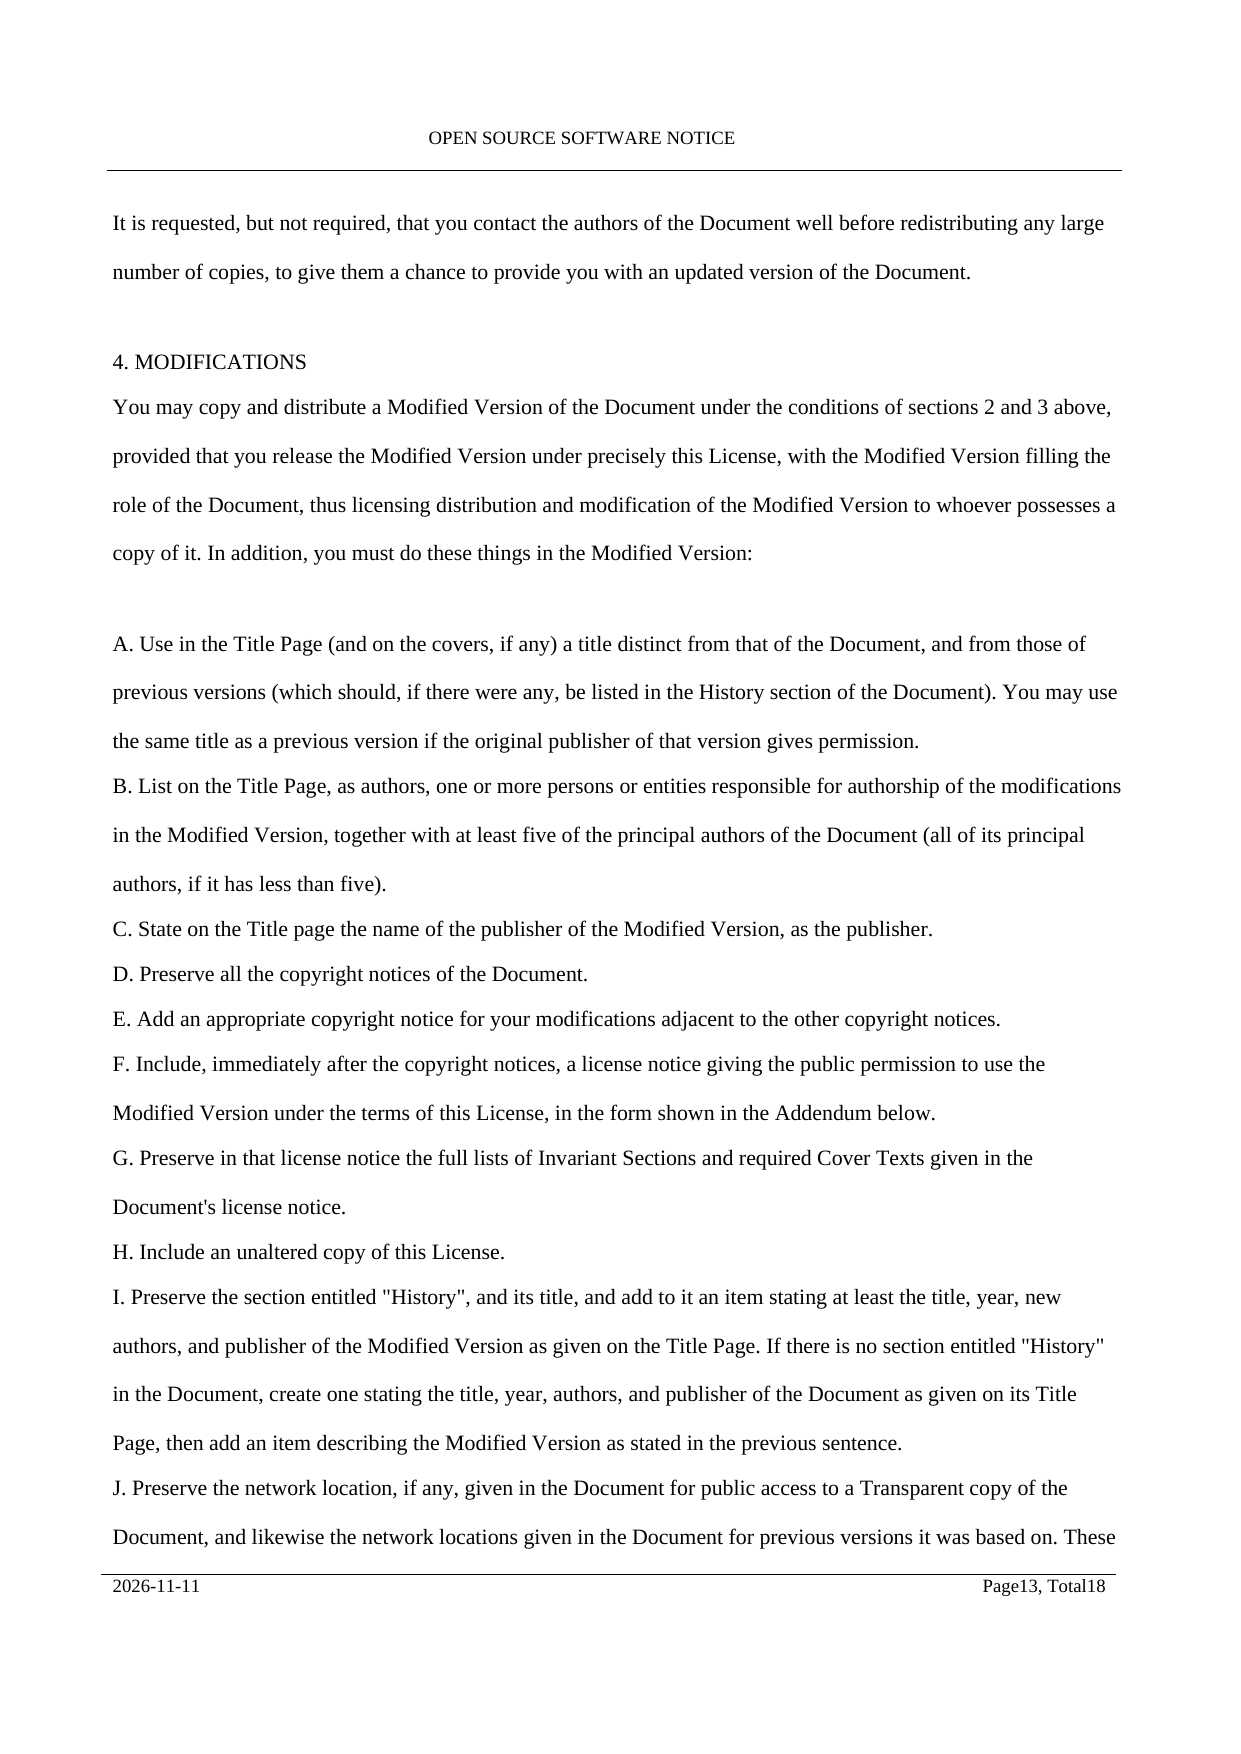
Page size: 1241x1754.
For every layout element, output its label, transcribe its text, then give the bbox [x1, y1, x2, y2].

text You may copy and distribute a Modified Version of the Document under the conditions of sections 2 and 3 above, provided that you release the Modified Version under precisely this License, with the Modified Version filling the role of the Document, thus licensing distribution and modification of the Modified Version to whoever possesses a copy of it. In addition, you must do these things in the Modified Version: [112, 390, 1128, 569]
text H. Include an unaltered copy of this License. [112, 1235, 1128, 1268]
text E. Add an appropriate copyright notice for your modifications adjacent to the other copyright notices. [112, 1002, 1128, 1035]
text F. Include, immediately after the copyright notices, a license notice giving the public permission to use the Modified Version under the terms of this License, in the form shown in the Addendum below. [112, 1047, 1128, 1129]
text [112, 1472, 1128, 1553]
text A. Use in the Title Page (and on the covers, if any) a title distinct from that of the Document, and from those of previous versions (which should, if there were any, be listed in the History section of the Document). You may use the same title as a previous version if the original publisher of that version gives permission. [112, 627, 1128, 757]
text It is requested, but not required, that you contact the authors of the Document well before redistributing any large number of copies, to give them a chance to provide you with an updated version of the Document. [112, 206, 1128, 288]
text D. Preserve all the copyright notices of the Document. [112, 957, 1128, 990]
text C. State on the Title page the name of the publisher of the Modified Version, as the publisher. [112, 912, 1128, 944]
text G. Preserve in that license notice the full lists of Invariant Sections and required Cover Texts given in the Document's license notice. [112, 1141, 1128, 1222]
text 4. MODIFICATIONS [112, 345, 1128, 378]
text I. Preserve the section entitled "History", and its title, and add to it an item stating at least the title, year, new authors, and publisher of the Modified Version as given on the Title Page. If there is no section entitled "History" in the Document, create one stating the title, year, authors, and publisher of the Document as given on its Title Page, then add an item describing the Modified Version as stated in the previous sentence. [112, 1280, 1128, 1459]
text B. List on the Title Page, as authors, one or more persons or entities responsible for authorship of the modifications in the Modified Version, together with at least five of the principal authors of the Document (all of its principal authors, if it has less than five). [112, 769, 1128, 899]
